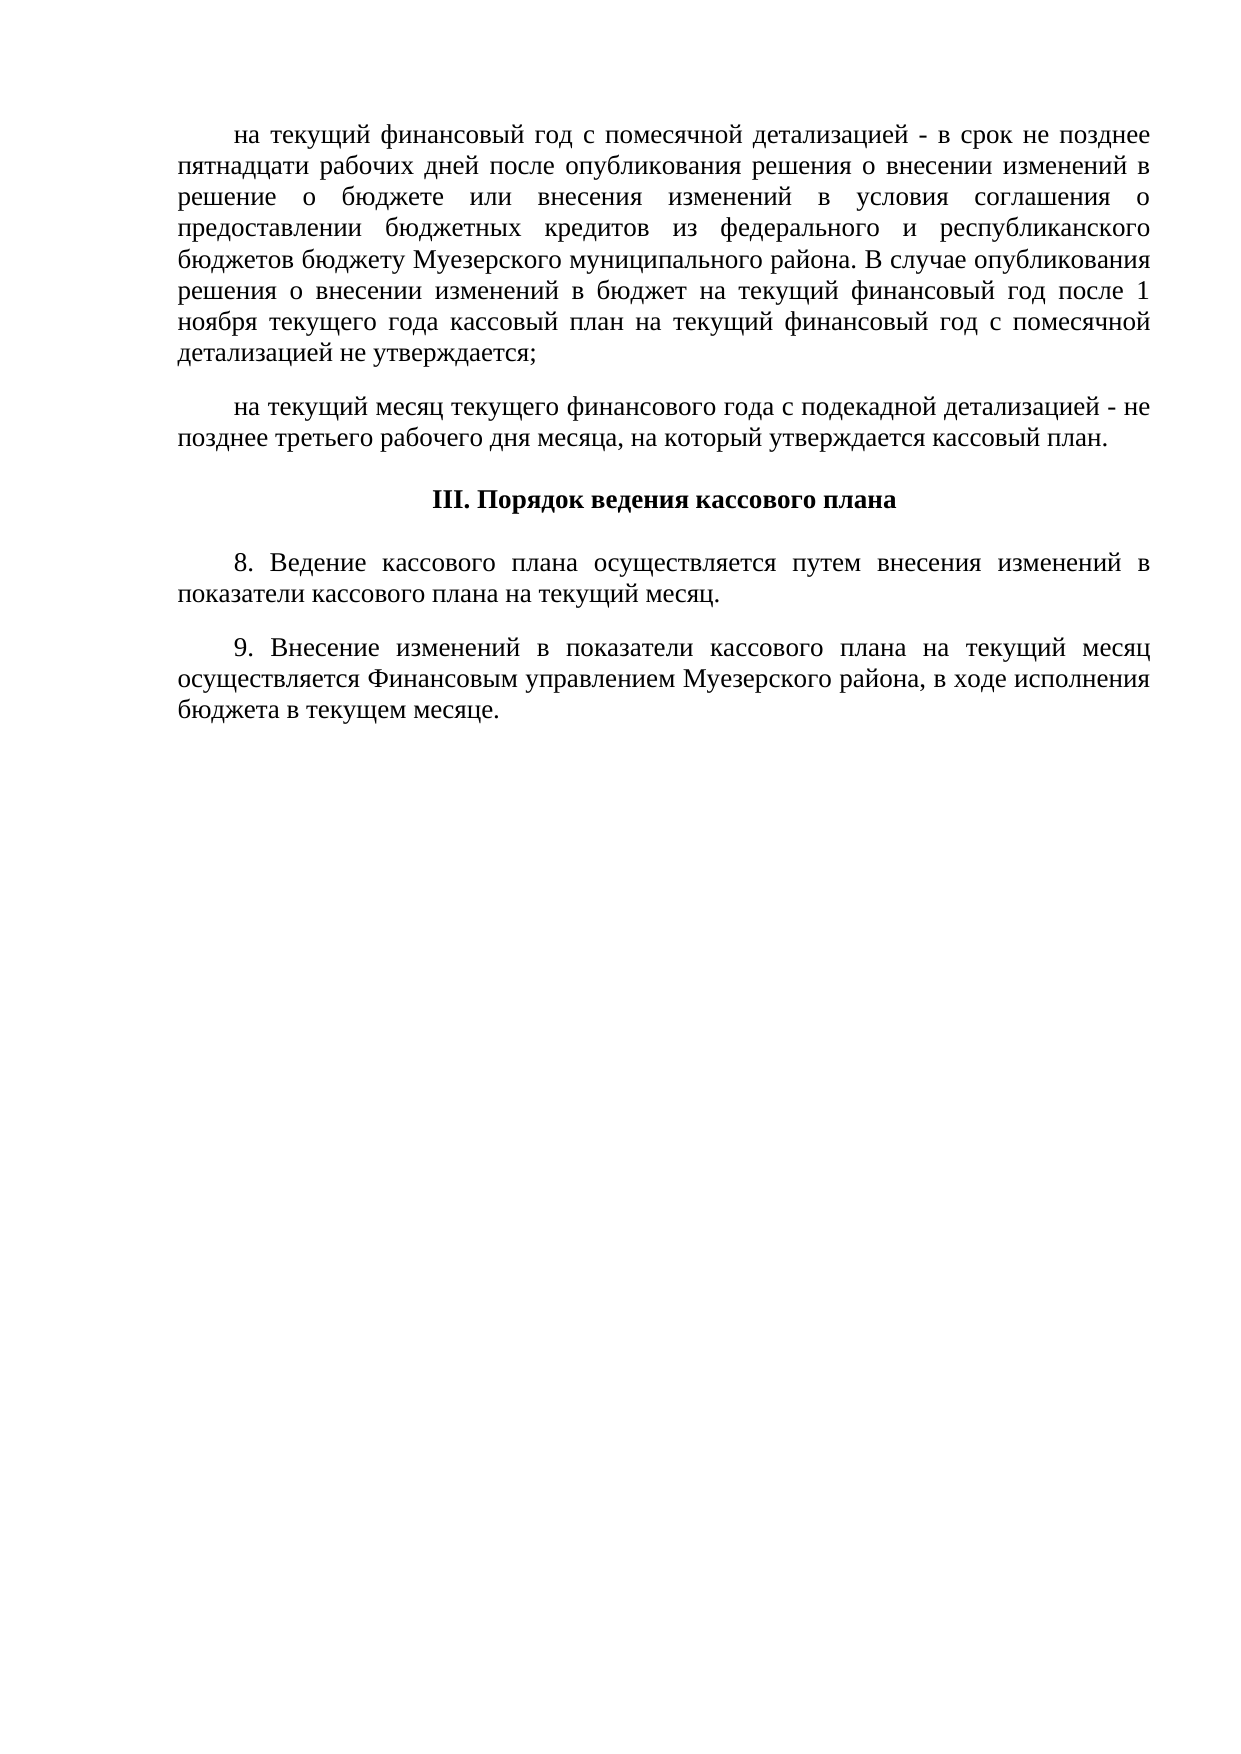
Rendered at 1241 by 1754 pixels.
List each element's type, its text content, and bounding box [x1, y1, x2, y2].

text на текущий финансовый год с помесячной детализацией - в срок не позднее пятнадцати рабочих дней после опубликования решения о внесении изменений в решение о бюджете или внесения изменений в условия соглашения о предоставлении бюджетных кредитов из федерального и республиканского бюджетов бюджету Муезерского муниципального района. В случае опубликования решения о внесении изменений в бюджет на текущий финансовый год после 1 ноября текущего года кассовый план на текущий финансовый год с помесячной детализацией не утверждается; [177, 118, 1152, 367]
text на текущий месяц текущего финансового года с подекадной детализацией - не позднее третьего рабочего дня месяца, на который утверждается кассовый план. [177, 390, 1152, 452]
text 8. Ведение кассового плана осуществляется путем внесения изменений в показатели кассового плана на текущий месяц. [177, 546, 1152, 608]
title III. Порядок ведения кассового плана [177, 484, 1152, 515]
text 9. Внесение изменений в показатели кассового плана на текущий месяц осуществляется Финансовым управлением Муезерского района, в ходе исполнения бюджета в текущем месяце. [177, 631, 1152, 724]
